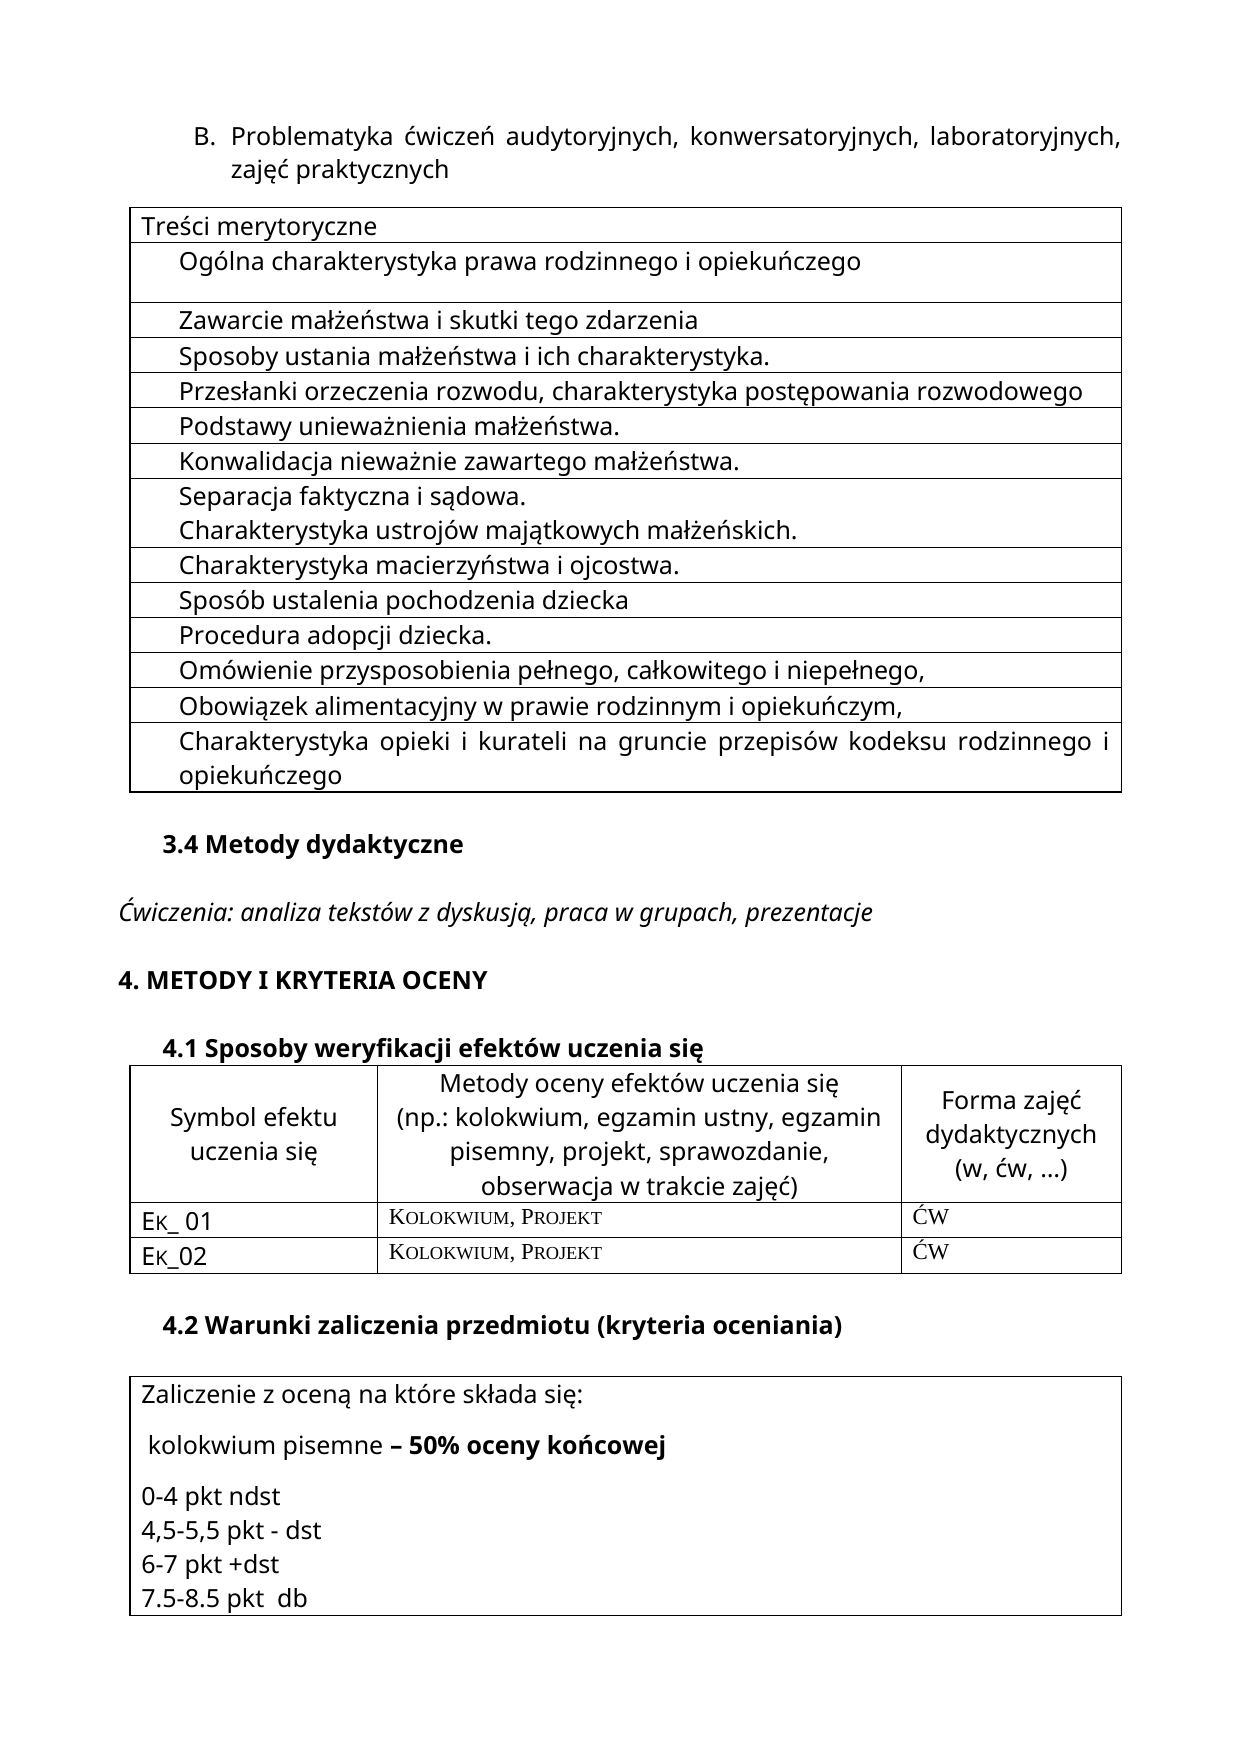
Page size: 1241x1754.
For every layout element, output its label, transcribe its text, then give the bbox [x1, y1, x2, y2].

text 4.2 Warunki zaliczenia przedmiotu (kryteria oceniania) [162, 1307, 1122, 1342]
text 3.4 Metody dydaktyczne [162, 826, 1122, 861]
table_cell ĆW [902, 1203, 1121, 1237]
table_cell Ogólna charakterystyka prawa rodzinnego i opiekuńczego [131, 243, 1121, 302]
table_cell Charakterystyka opieki i kurateli na gruncie przepisów kodeksu rodzinnego i opiekuńczego [131, 723, 1121, 791]
list Problematyka ćwiczeń audytoryjnych, konwersatoryjnych, laboratoryjnych, zajęć praktycznych [193, 118, 1122, 186]
table_cell ĆW [902, 1238, 1121, 1272]
table_cell Ek_02 [131, 1238, 377, 1272]
text 4.1 Sposoby weryfikacji efektów uczenia się [162, 1031, 1122, 1065]
table_cell Podstawy unieważnienia małżeństwa. [131, 408, 1121, 442]
text Ćwiczenia: analiza tekstów z dyskusją, praca w grupach, prezentacje [118, 894, 1122, 929]
text 4. METODY I KRYTERIA OCENY [118, 963, 1122, 997]
table_cell Zawarcie małżeństwa i skutki tego zdarzenia [131, 303, 1121, 337]
table_cell Ek_ 01 [131, 1203, 377, 1237]
table_cell Kolokwium, Projekt [378, 1203, 901, 1237]
table_cell Procedura adopcji dziecka. [131, 618, 1121, 652]
table_cell Sposób ustalenia pochodzenia dziecka [131, 583, 1121, 617]
table_header Symbol efektu uczenia się [131, 1066, 377, 1202]
table_cell Separacja faktyczna i sądowa. Charakterystyka ustrojów majątkowych małżeńskich. [131, 479, 1121, 547]
table_cell Kolokwium, Projekt [378, 1238, 901, 1272]
table_header Treści merytoryczne [131, 208, 1121, 242]
table_header Forma zajęć dydaktycznych (w, ćw, …) [902, 1066, 1121, 1202]
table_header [131, 1377, 1121, 1615]
table_header Metody oceny efektów uczenia się (np.: kolokwium, egzamin ustny, egzamin pisemny, projekt, sprawozdanie, obserwacja w trakcie zajęć) [378, 1066, 901, 1202]
table_cell Przesłanki orzeczenia rozwodu, charakterystyka postępowania rozwodowego [131, 373, 1121, 407]
table_cell Charakterystyka macierzyństwa i ojcostwa. [131, 548, 1121, 582]
table_cell Omówienie przysposobienia pełnego, całkowitego i niepełnego, [131, 653, 1121, 687]
table_cell Sposoby ustania małżeństwa i ich charakterystyka. [131, 338, 1121, 372]
table_cell Konwalidacja nieważnie zawartego małżeństwa. [131, 444, 1121, 477]
table_cell Obowiązek alimentacyjny w prawie rodzinnym i opiekuńczym, [131, 688, 1121, 722]
